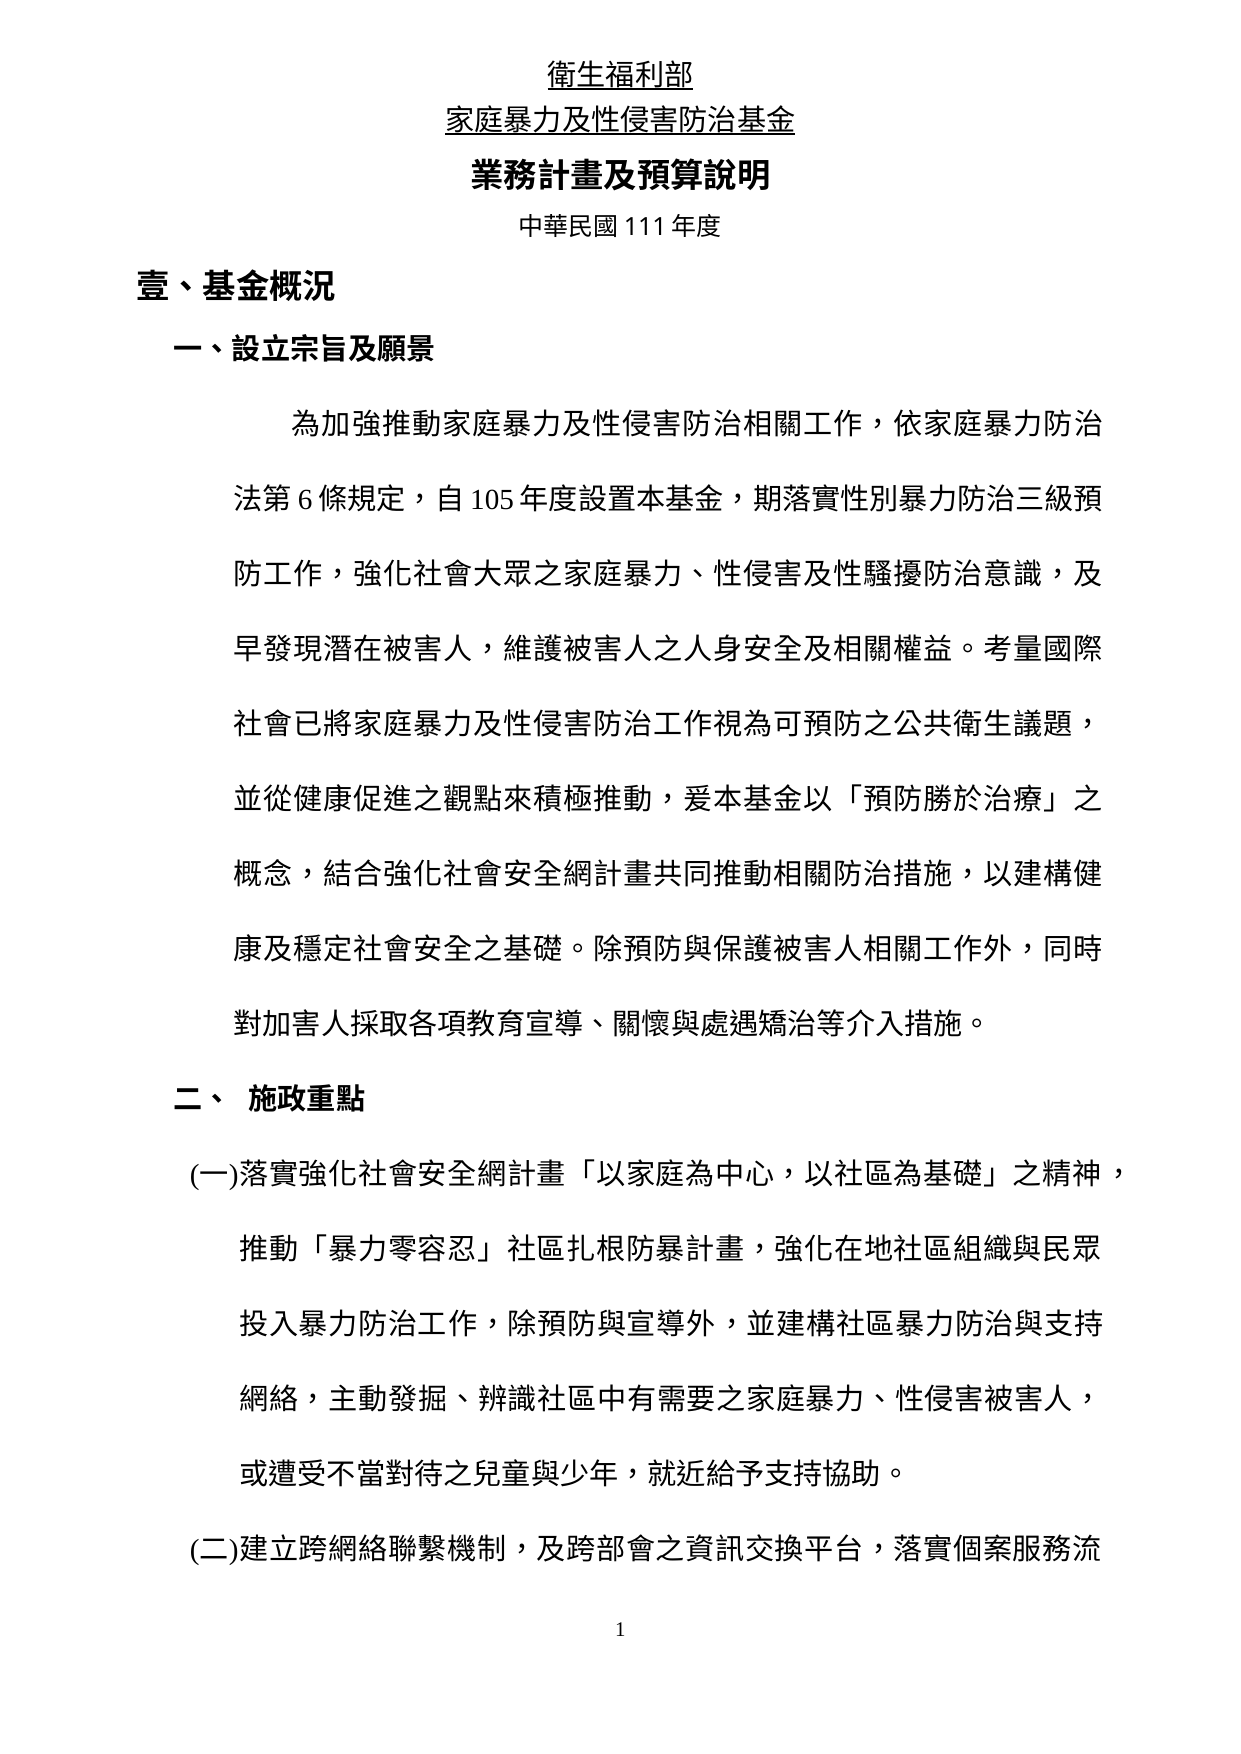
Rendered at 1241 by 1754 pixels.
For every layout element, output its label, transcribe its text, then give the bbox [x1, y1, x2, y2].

text 為加強推動家庭暴力及性侵害防治相關工作，依家庭暴力防治法第6條規定，自105年度設置本基金，期落實性別暴力防治三級預防工作，強化社會大眾之家庭暴力、性侵害及性騷擾防治意識，及早發現潛在被害人，維護被害人之人身安全及相關權益。考量國際社會已將家庭暴力及性侵害防治工作視為可預防之公共衛生議題，並從健康促進之觀點來積極推動，爰本基金以「預防勝於治療」之概念，結合強化社會安全網計畫共同推動相關防治措施，以建構健康及穩定社會安全之基礎。除預防與保護被害人相關工作外，同時對加害人採取各項教育宣導、關懷與處遇矯治等介入措施。 [233, 384, 1104, 1059]
text 壹、基金概況 [136, 255, 1104, 309]
list 落實強化社會安全網計畫「以家庭為中心，以社區為基礎」之精神，推動「暴力零容忍」社區扎根防暴計畫，強化在地社區組織與民眾投入暴力防治工作，除預防與宣導外，並建構社區暴力防治與支持網絡，主動發掘、辨識社區中有需要之家庭暴力、性侵害被害人，或遭受不當對待之兒童與少年，就近給予支持協助。 [189, 1134, 1104, 1509]
text 一、設立宗旨及願景 [173, 309, 1104, 384]
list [189, 1509, 1104, 1584]
list 施政重點 [173, 1059, 1104, 1134]
